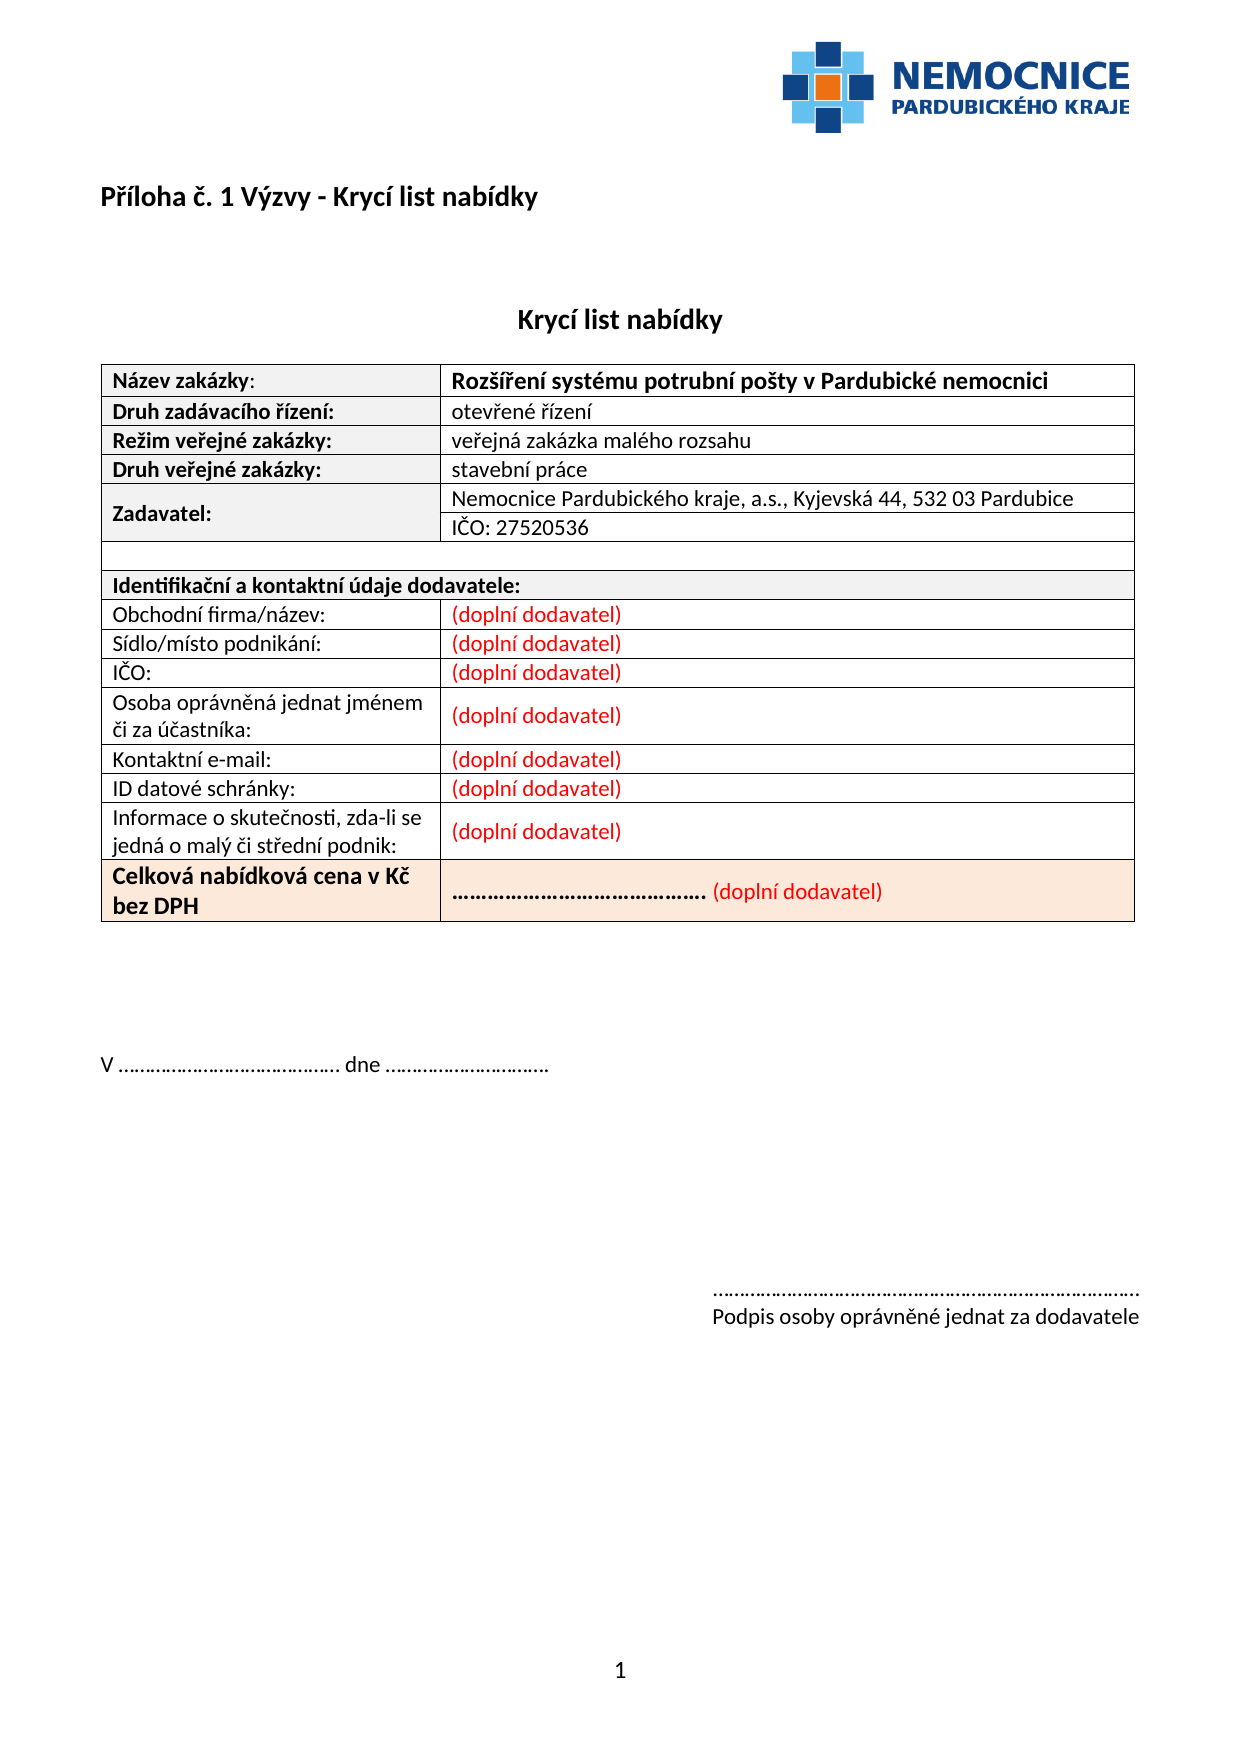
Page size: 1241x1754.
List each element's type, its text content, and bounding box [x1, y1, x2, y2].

text Podpis osoby oprávněné jednat za dodavatele [100, 1302, 1140, 1330]
text V …………………………………… dne …………………………. [100, 1050, 1140, 1078]
table_cell Celková nabídková cena v Kč bez DPH [102, 860, 440, 921]
table_cell Sídlo/místo podnikání: [102, 630, 440, 657]
table_cell Osoba oprávněná jednat jménem či za účastníka: [102, 688, 440, 744]
table_cell Obchodní firma/název: [102, 600, 440, 628]
table_cell (doplní dodavatel) [441, 659, 1134, 687]
table_cell IČO: [102, 659, 440, 687]
table_cell (doplní dodavatel) [441, 745, 1134, 773]
text Krycí list nabídky [100, 301, 1140, 336]
table_cell (doplní dodavatel) [441, 774, 1134, 802]
table_cell Kontaktní e-mail: [102, 745, 440, 773]
table_cell Identifikační a kontaktní údaje dodavatele: [102, 571, 1134, 599]
table_cell (doplní dodavatel) [441, 630, 1134, 657]
text ……………………………………………………………………… [100, 1274, 1140, 1302]
table_cell stavební práce [441, 455, 1134, 483]
table_cell IČO: 27520536 [441, 513, 1134, 541]
table_cell Nemocnice Pardubického kraje, a.s., Kyjevská 44, 532 03 Pardubice [441, 484, 1134, 512]
table_cell (doplní dodavatel) [441, 688, 1134, 744]
table_cell otevřené řízení [441, 397, 1134, 425]
table_cell (doplní dodavatel) [441, 600, 1134, 628]
table_header Rozšíření systému potrubní pošty v Pardubické nemocnici [441, 365, 1134, 396]
table_header Název zakázky: [102, 365, 440, 396]
table_cell veřejná zakázka malého rozsahu [441, 426, 1134, 454]
table_cell Informace o skutečnosti, zda-li se jedná o malý či střední podnik: [102, 803, 440, 859]
picture [781, 40, 1129, 134]
table_cell Zadavatel: [102, 484, 440, 541]
table_cell [102, 542, 1134, 570]
table_cell (doplní dodavatel) [441, 803, 1134, 859]
table_cell ……………………………………. (doplní dodavatel) [441, 860, 1134, 921]
table_cell ID datové schránky: [102, 774, 440, 802]
text Příloha č. 1 Výzvy - Krycí list nabídky [100, 178, 1140, 214]
table_cell Druh veřejné zakázky: [102, 455, 440, 483]
table_cell Režim veřejné zakázky: [102, 426, 440, 454]
table_cell Druh zadávacího řízení: [102, 397, 440, 425]
